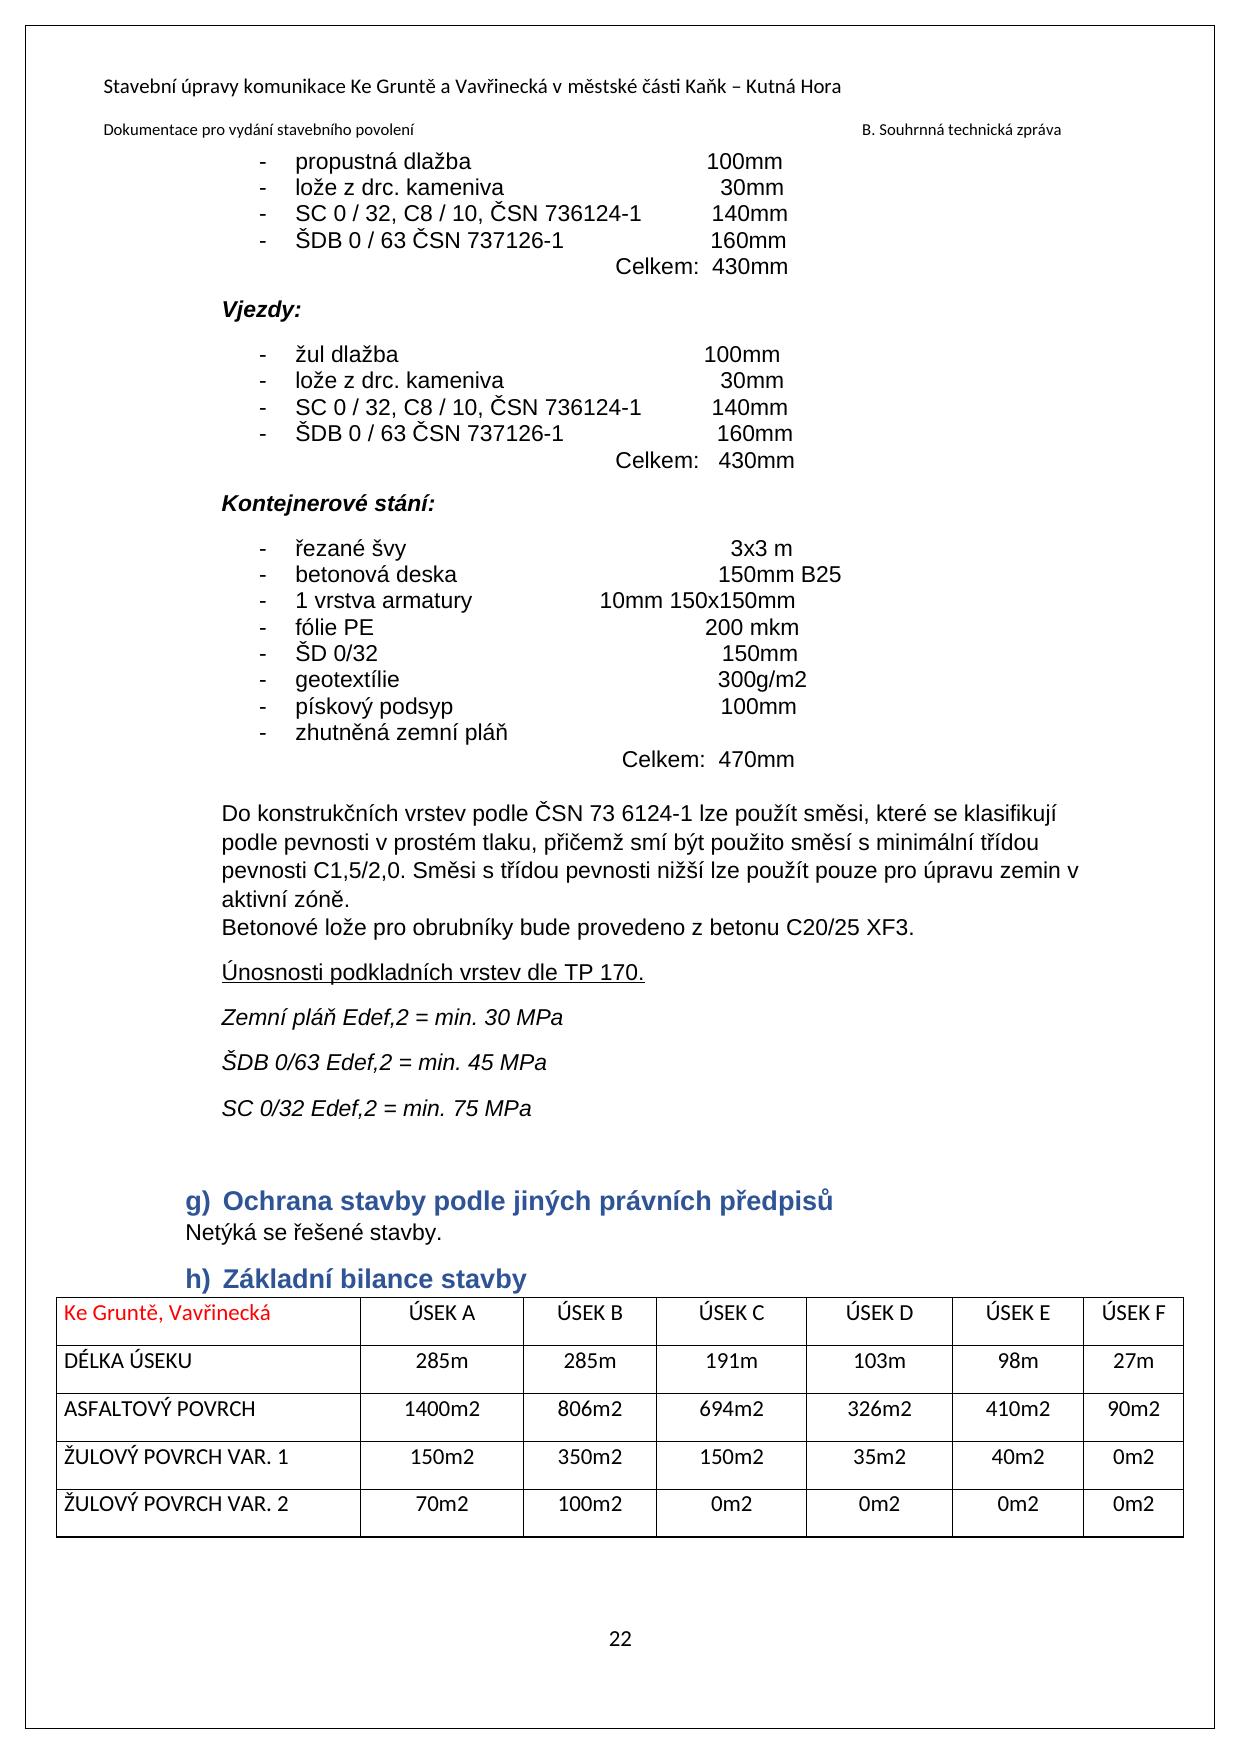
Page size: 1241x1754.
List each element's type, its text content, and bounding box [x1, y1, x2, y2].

table_cell 410m2 [953, 1394, 1083, 1441]
table_cell 1400m2 [361, 1394, 523, 1441]
list Celkem: 430mm [259, 447, 1093, 473]
list Do konstrukčních vrstev podle ČSN 73 6124-1 lze použít směsi, které se klasifikují podle pevnosti v prostém tlaku, přičemž smí být použito směsí s minimální třídou pevnosti C1,5/2,0. Směsi s třídou pevnosti nižší lze použít pouze pro úpravu zemin v aktivní zóně. [221, 800, 1093, 912]
table_cell 326m2 [807, 1394, 952, 1441]
text ŠDB 0/63 Edef,2 = min. 45 MPa [221, 1049, 1093, 1076]
table_cell 0m2 [807, 1490, 952, 1536]
table_header ÚSEK F [1084, 1298, 1183, 1345]
list - geotextílie 300g/m2 [259, 666, 1093, 693]
table_cell 90m2 [1084, 1394, 1183, 1441]
list - 1 vrstva armatury 10mm 150x150mm [259, 587, 1093, 614]
table_header ÚSEK A [361, 1298, 523, 1345]
table_cell 191m [657, 1346, 806, 1393]
text Únosnosti podkladních vrstev dle TP 170. [221, 959, 1093, 986]
table_cell 35m2 [807, 1442, 952, 1488]
list - propustná dlažba 100mm [259, 148, 1093, 174]
list - SC 0 / 32, C8 / 10, ČSN 736124-1 140mm [259, 394, 1093, 420]
table_cell ASFALTOVÝ POVRCH [57, 1394, 360, 1441]
list - žul dlažba 100mm [259, 341, 1093, 367]
table_cell 150m2 [361, 1442, 523, 1488]
list Betonové lože pro obrubníky bude provedeno z betonu C20/25 XF3. [221, 914, 1093, 940]
table_cell 40m2 [953, 1442, 1083, 1488]
table_cell 285m [361, 1346, 523, 1393]
table_cell DÉLKA ÚSEKU [57, 1346, 360, 1393]
list Celkem: 470mm [259, 746, 1093, 772]
list - ŠDB 0 / 63 ČSN 737126-1 160mm [259, 420, 1093, 447]
subtitle Ochrana stavby podle jiných právních předpisů [185, 1185, 1093, 1216]
table_cell 350m2 [524, 1442, 656, 1488]
list - betonová deska 150mm B25 [259, 561, 1093, 587]
text Vjezdy: [221, 296, 1093, 322]
table_cell ŽULOVÝ POVRCH VAR. 2 [57, 1490, 360, 1536]
table_cell 0m2 [657, 1490, 806, 1536]
list - lože z drc. kameniva 30mm [259, 174, 1093, 200]
list - ŠD 0/32 150mm [259, 640, 1093, 666]
table_cell ŽULOVÝ POVRCH VAR. 1 [57, 1442, 360, 1488]
table_header Ke Gruntě, Vavřinecká [57, 1298, 360, 1345]
table_cell 27m [1084, 1346, 1183, 1393]
table_cell 103m [807, 1346, 952, 1393]
list - lože z drc. kameniva 30mm [259, 367, 1093, 394]
text Zemní pláň Edef,2 = min. 30 MPa [221, 1004, 1093, 1031]
table_header ÚSEK D [807, 1298, 952, 1345]
list - fólie PE 200 mkm [259, 614, 1093, 640]
table_cell 694m2 [657, 1394, 806, 1441]
table_cell 0m2 [1084, 1442, 1183, 1488]
text Netýká se řešené stavby. [185, 1218, 1093, 1245]
table_cell 100m2 [524, 1490, 656, 1536]
table_cell 98m [953, 1346, 1083, 1393]
list SC 0/32 Edef,2 = min. 75 MPa [221, 1094, 1093, 1121]
table_header ÚSEK B [524, 1298, 656, 1345]
list - pískový podsyp 100mm [259, 693, 1093, 719]
table_header ÚSEK E [953, 1298, 1083, 1345]
table_cell 0m2 [953, 1490, 1083, 1536]
table_cell 0m2 [1084, 1490, 1183, 1536]
table_cell 70m2 [361, 1490, 523, 1536]
list Celkem: 430mm [259, 253, 1093, 279]
list - SC 0 / 32, C8 / 10, ČSN 736124-1 140mm [259, 200, 1093, 227]
list - zhutněná zemní pláň [259, 719, 1093, 746]
list - řezané švy 3x3 m [259, 535, 1093, 561]
table_cell 150m2 [657, 1442, 806, 1488]
table_cell 285m [524, 1346, 656, 1393]
text Kontejnerové stání: [221, 489, 1093, 516]
table_header ÚSEK C [657, 1298, 806, 1345]
table_cell 806m2 [524, 1394, 656, 1441]
list - ŠDB 0 / 63 ČSN 737126-1 160mm [259, 227, 1093, 253]
subtitle Základní bilance stavby [185, 1263, 1093, 1295]
